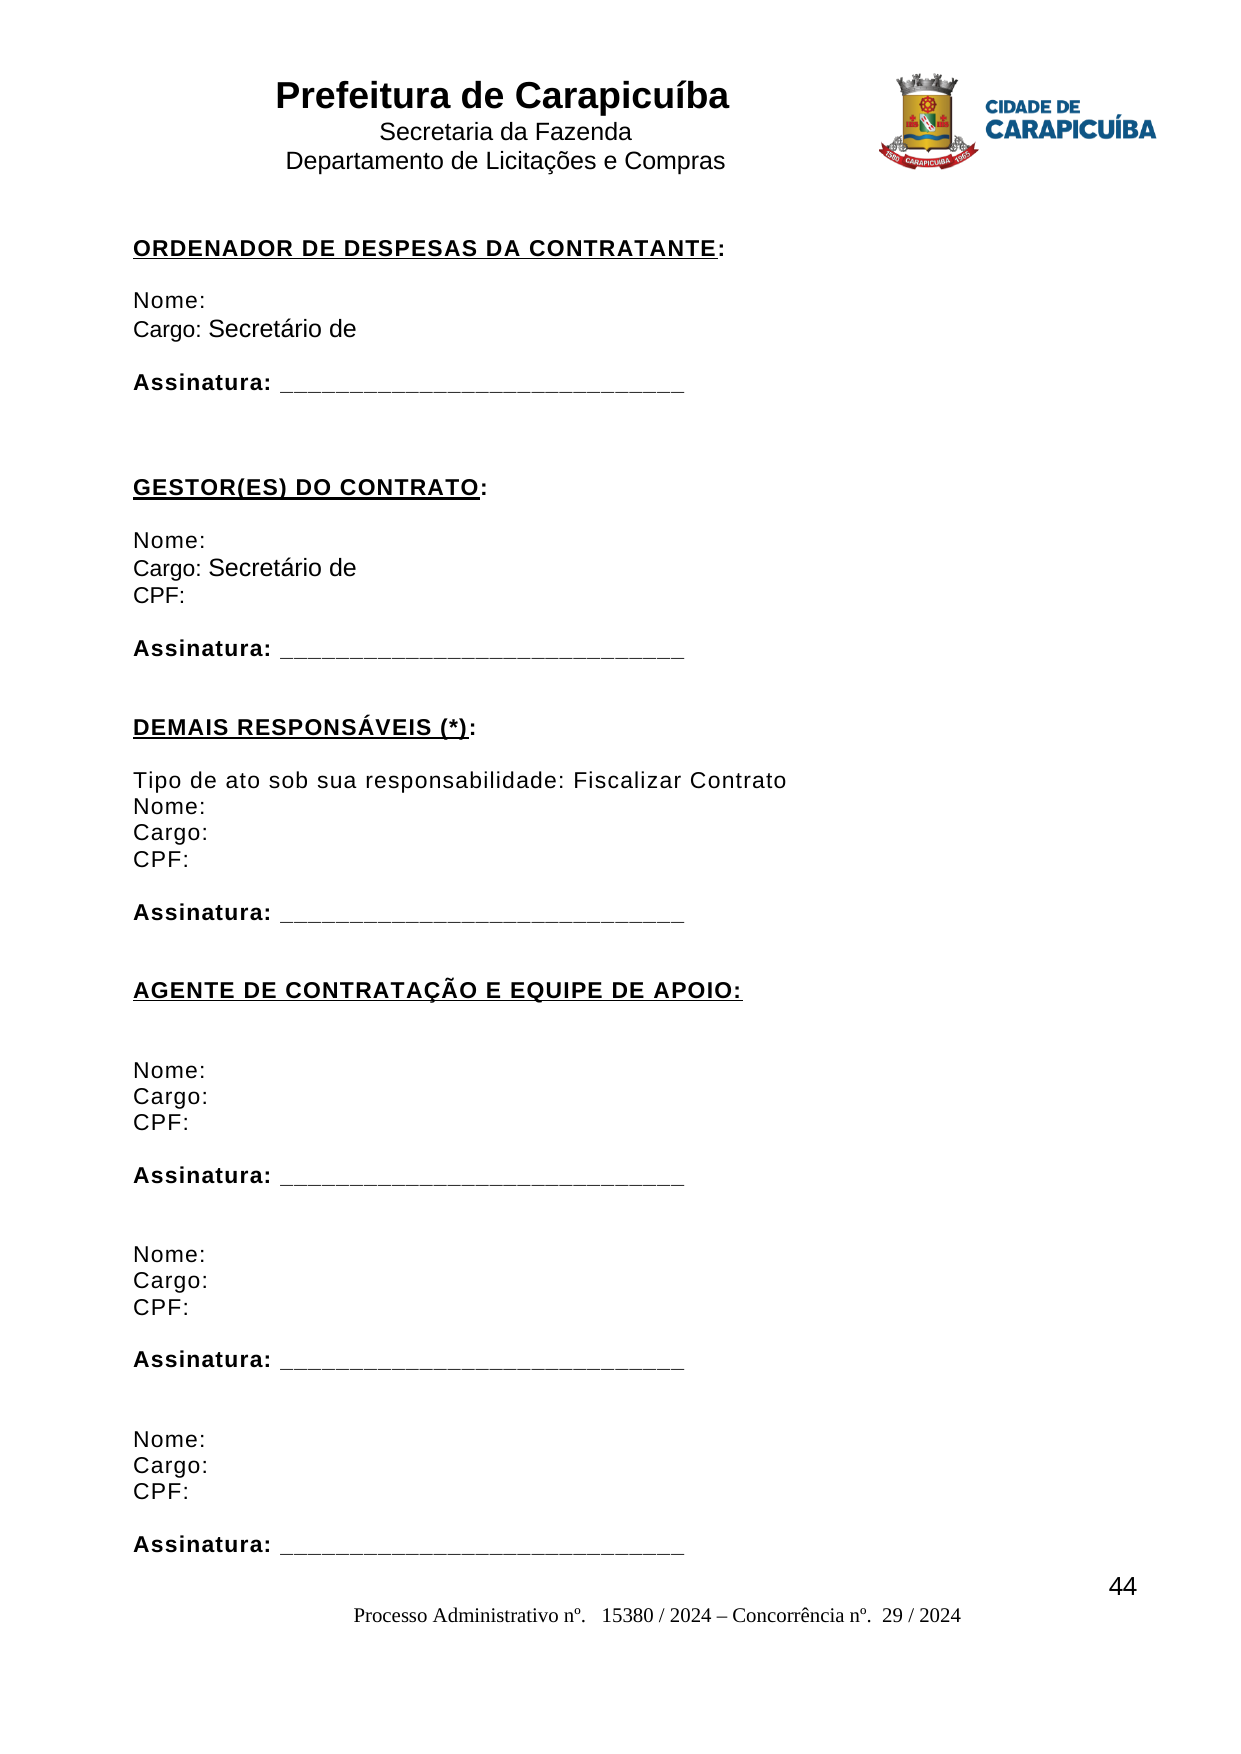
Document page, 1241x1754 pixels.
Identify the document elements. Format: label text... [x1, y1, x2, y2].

text CPF: [133, 1109, 1131, 1136]
text DEMAIS RESPONSÁVEIS (*): [133, 714, 1131, 740]
text Assinatura: _____________________________ [133, 1531, 1131, 1557]
text ORDENADOR DE DESPESAS DA CONTRATANTE: [133, 235, 1137, 261]
text Tipo de ato sob sua responsabilidade: Fiscalizar Contrato [133, 767, 1131, 793]
text GESTOR(ES) DO CONTRATO: [133, 474, 1131, 501]
text Assinatura: _____________________________ [133, 1346, 1131, 1373]
text AGENTE DE CONTRATAÇÃO E EQUIPE DE APOIO: [133, 977, 1137, 1004]
text Nome: [133, 287, 1137, 314]
text Cargo: [133, 1083, 1131, 1109]
text Nome: [133, 1057, 1131, 1083]
text Nome: [133, 1426, 1131, 1452]
text Cargo: [133, 1452, 1131, 1478]
text Nome: [133, 793, 1131, 819]
text Cargo: Secretário de [133, 314, 1137, 343]
text CPF: [133, 1294, 1131, 1320]
text Cargo: [133, 819, 1131, 846]
text Nome: [133, 527, 1137, 553]
text CPF: [133, 582, 1137, 608]
text CPF: [133, 1478, 1131, 1504]
text CPF: [133, 846, 1131, 872]
text Assinatura: _____________________________ [133, 898, 1137, 925]
picture [877, 65, 1159, 172]
text Assinatura: _____________________________ [133, 1162, 1131, 1188]
text Cargo: [133, 1267, 1131, 1294]
text Assinatura: _____________________________ [133, 635, 1137, 661]
text Assinatura: _____________________________ [133, 369, 1137, 395]
text Cargo: Secretário de [133, 553, 1137, 582]
text Nome: [133, 1241, 1131, 1267]
